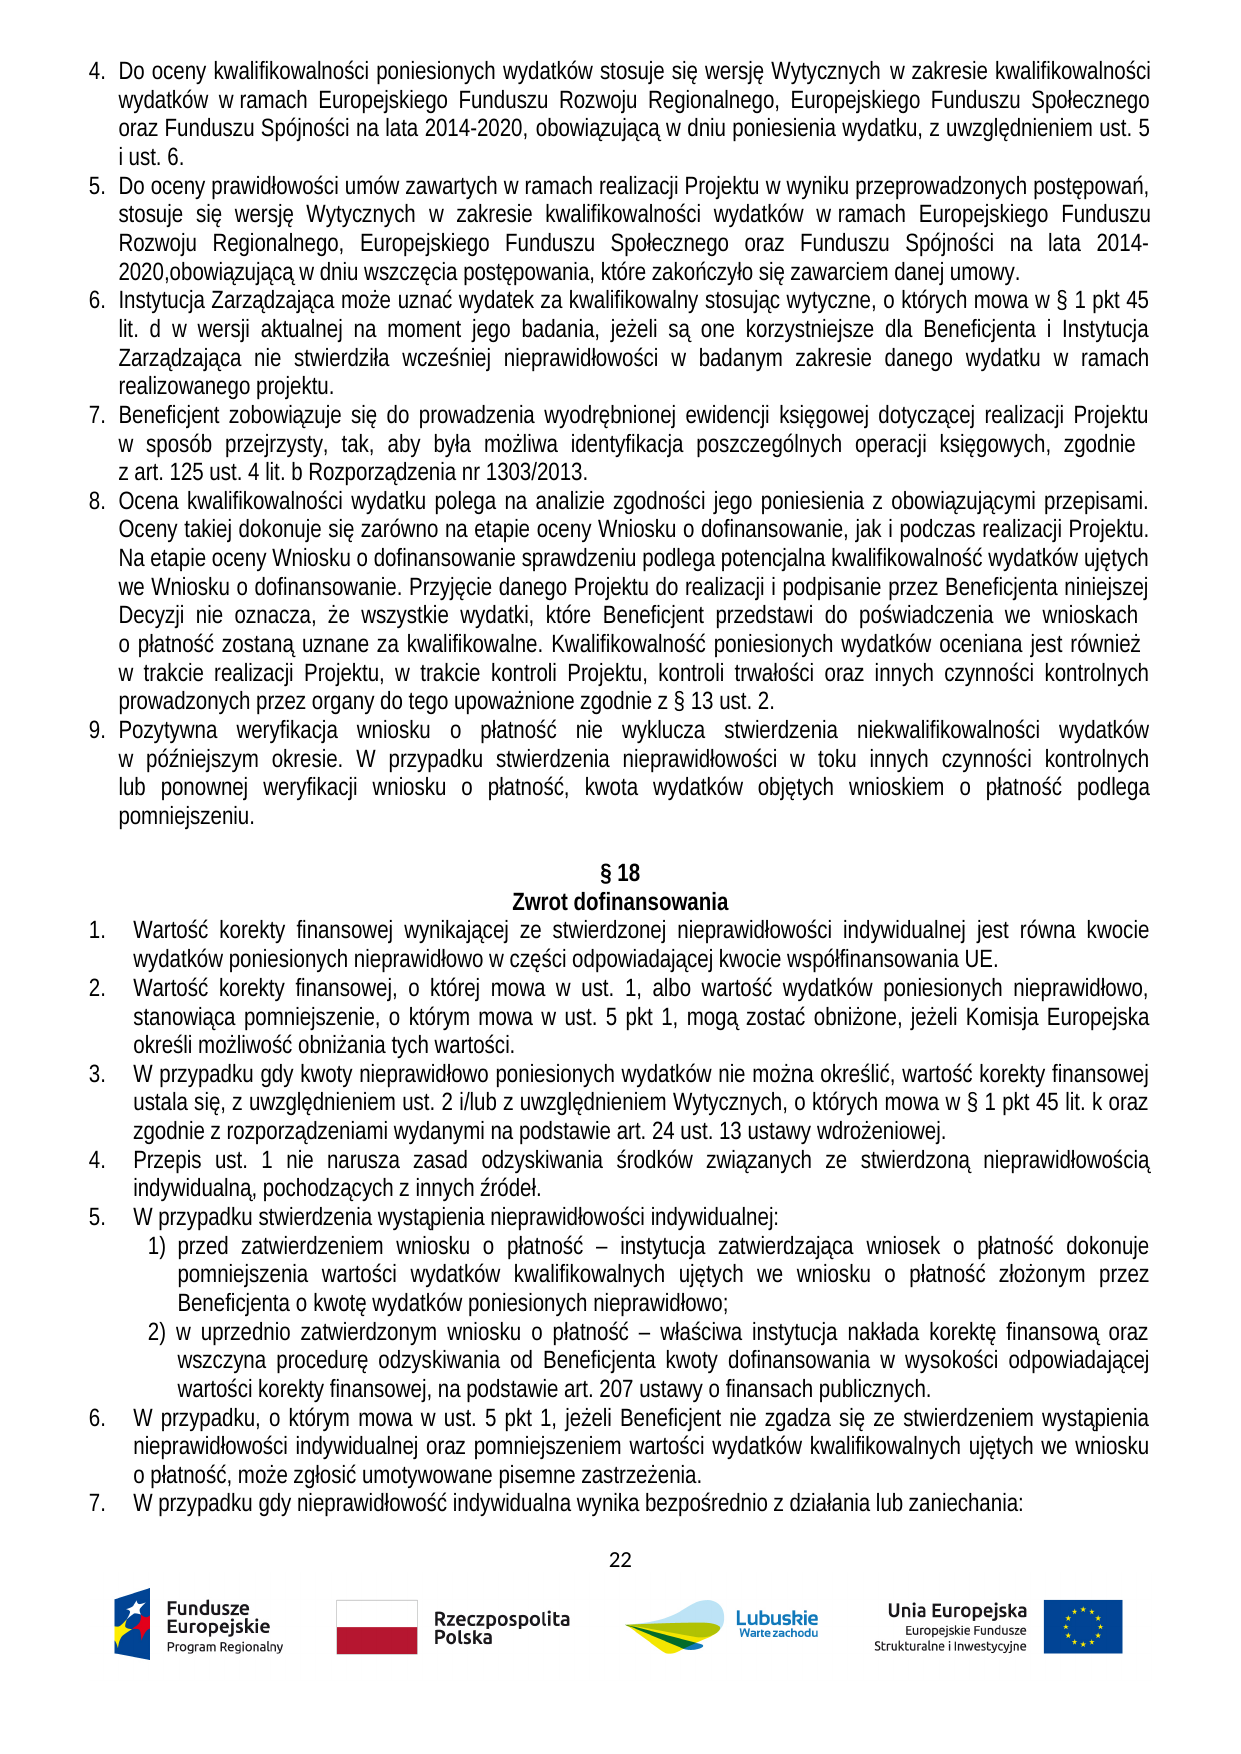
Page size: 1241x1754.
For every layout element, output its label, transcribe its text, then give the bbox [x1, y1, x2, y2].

list W przypadku gdy nieprawidłowość indywidualna wynika bezpośrednio z działania lub zaniechania: [89, 1488, 1152, 1517]
list Ocena kwalifikowalności wydatku polega na analizie zgodności jego poniesienia z obowiązującymi przepisami. Oceny takiej dokonuje się zarówno na etapie oceny Wniosku o dofinansowanie, jak i podczas realizacji Projektu. Na etapie oceny Wniosku o dofinansowanie sprawdzeniu podlega potencjalna kwalifikowalność wydatków ujętych we Wniosku o dofinansowanie. Przyjęcie danego Projektu do realizacji i podpisanie przez Beneficjenta niniejszej Decyzji nie oznacza, że wszystkie wydatki, które Beneficjent przedstawi do poświadczenia we wnioskach o płatność zostaną uznane za kwalifikowalne. Kwalifikowalność poniesionych wydatków oceniana jest również w trakcie realizacji Projektu, w trakcie kontroli Projektu, kontroli trwałości oraz innych czynności kontrolnych prowadzonych przez organy do tego upoważnione zgodnie z § 13 ust. 2. [89, 486, 1152, 715]
text 1) przed zatwierdzeniem wniosku o płatność – instytucja zatwierdzająca wniosek o płatność dokonuje pomniejszenia wartości wydatków kwalifikowalnych ujętych we wniosku o płatność złożonym przez Beneficjenta o kwotę wydatków poniesionych nieprawidłowo; [148, 1231, 1152, 1317]
list W przypadku stwierdzenia wystąpienia nieprawidłowości indywidualnej: [89, 1202, 1152, 1231]
text 2) w uprzednio zatwierdzonym wniosku o płatność – właściwa instytucja nakłada korektę finansową oraz wszczyna procedurę odzyskiwania od Beneficjenta kwoty dofinansowania w wysokości odpowiadającej wartości korekty finansowej, na podstawie art. 207 ustawy o finansach publicznych. [148, 1317, 1152, 1402]
list W przypadku gdy kwoty nieprawidłowo poniesionych wydatków nie można określić, wartość korekty finansowej ustala się, z uwzględnieniem ust. 2 i/lub z uwzględnieniem Wytycznych, o których mowa w § 1 pkt 45 lit. k oraz zgodnie z rozporządzeniami wydanymi na podstawie art. 24 ust. 13 ustawy wdrożeniowej. [89, 1059, 1152, 1145]
list Do oceny prawidłowości umów zawartych w ramach realizacji Projektu w wyniku przeprowadzonych postępowań, stosuje się wersję Wytycznych w zakresie kwalifikowalności wydatków w ramach Europejskiego Funduszu Rozwoju Regionalnego, Europejskiego Funduszu Społecznego oraz Funduszu Spójności na lata 2014-2020,obowiązującą w dniu wszczęcia postępowania, które zakończyło się zawarciem danej umowy. [89, 171, 1152, 285]
list Instytucja Zarządzająca może uznać wydatek za kwalifikowalny stosując wytyczne, o których mowa w § 1 pkt 45 lit. d w wersji aktualnej na moment jego badania, jeżeli są one korzystniejsze dla Beneficjenta i Instytucja Zarządzająca nie stwierdziła wcześniej nieprawidłowości w badanym zakresie danego wydatku w ramach realizowanego projektu. [89, 285, 1152, 400]
list Wartość korekty finansowej wynikającej ze stwierdzonej nieprawidłowości indywidualnej jest równa kwocie wydatków poniesionych nieprawidłowo w części odpowiadającej kwocie współfinansowania UE. [89, 916, 1152, 973]
list Pozytywna weryfikacja wniosku o płatność nie wyklucza stwierdzenia niekwalifikowalności wydatków w późniejszym okresie. W przypadku stwierdzenia nieprawidłowości w toku innych czynności kontrolnych lub ponownej weryfikacji wniosku o płatność, kwota wydatków objętych wnioskiem o płatność podlega pomniejszeniu. [89, 715, 1152, 829]
picture [88, 1572, 1152, 1681]
list Do oceny kwalifikowalności poniesionych wydatków stosuje się wersję Wytycznych w zakresie kwalifikowalności wydatków w ramach Europejskiego Funduszu Rozwoju Regionalnego, Europejskiego Funduszu Społecznego oraz Funduszu Spójności na lata 2014-2020, obowiązującą w dniu poniesienia wydatku, z uwzględnieniem ust. 5 i ust. 6. [89, 56, 1152, 171]
list Wartość korekty finansowej, o której mowa w ust. 1, albo wartość wydatków poniesionych nieprawidłowo, stanowiąca pomniejszenie, o którym mowa w ust. 5 pkt 1, mogą zostać obniżone, jeżeli Komisja Europejska określi możliwość obniżania tych wartości. [89, 973, 1152, 1059]
list Beneficjent zobowiązuje się do prowadzenia wyodrębnionej ewidencji księgowej dotyczącej realizacji Projektu w sposób przejrzysty, tak, aby była możliwa identyfikacja poszczególnych operacji księgowych, zgodnie z art. 125 ust. 4 lit. b Rozporządzenia nr 1303/2013. [89, 400, 1152, 486]
list Przepis ust. 1 nie narusza zasad odzyskiwania środków związanych ze stwierdzoną nieprawidłowością indywidualną, pochodzących z innych źródeł. [89, 1145, 1152, 1202]
text Zwrot dofinansowania [89, 887, 1152, 916]
list W przypadku, o którym mowa w ust. 5 pkt 1, jeżeli Beneficjent nie zgadza się ze stwierdzeniem wystąpienia nieprawidłowości indywidualnej oraz pomniejszeniem wartości wydatków kwalifikowalnych ujętych we wniosku o płatność, może zgłosić umotywowane pisemne zastrzeżenia. [89, 1402, 1152, 1488]
text § 18 [89, 858, 1152, 887]
